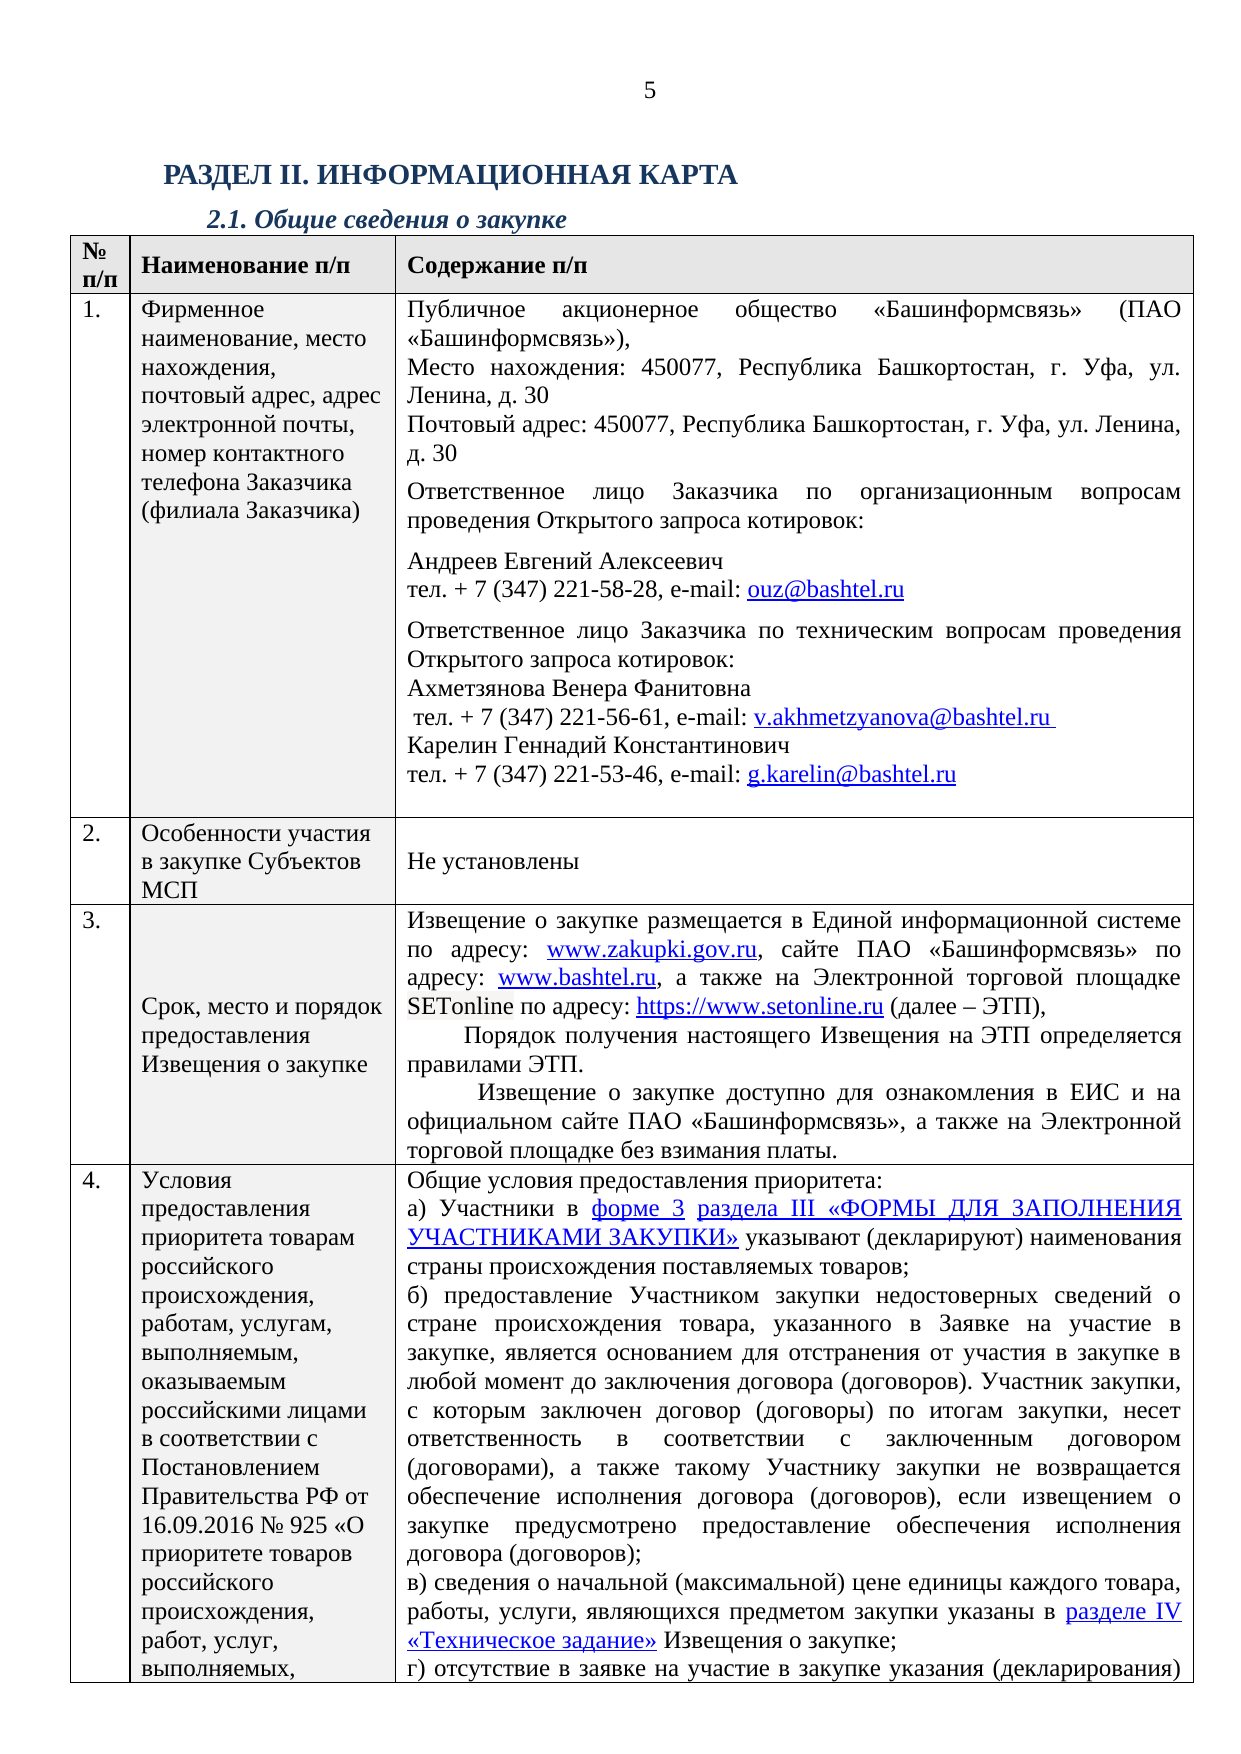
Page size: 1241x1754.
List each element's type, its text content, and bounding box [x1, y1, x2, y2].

table_header Содержание п/п [396, 236, 1193, 293]
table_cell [396, 1165, 1193, 1682]
table_cell [71, 1165, 129, 1682]
table_cell Фирменное наименование, место нахождения, почтовый адрес, адрес электронной почты, номер контактного телефона Заказчика (филиала Заказчика) [131, 294, 395, 817]
table_header Наименование п/п [131, 236, 395, 293]
table_cell Публичное акционерное общество «Башинформсвязь» (ПАО «Башинформсвязь»), Место нахождения: 450077, Республика Башкортостан, г. Уфа, ул. Ленина, д. 30 Почтовый адрес: 450077, Республика Башкортостан, г. Уфа, ул. Ленина, д. 30 Ответственное лицо Заказчика по организационным вопросам проведения Открытого запроса котировок: Андреев Евгений Алексеевич тел. + 7 (347) 221-58-28, e-mail: ouz@bashtel.ru Ответственное лицо Заказчика по техническим вопросам проведения Открытого запроса котировок: Ахметзянова Венера Фанитовна тел. + 7 (347) 221-56-61, e-mail: v.akhmetzyanova@bashtel.ru Карелин Геннадий Константинович тел. + 7 (347) 221-53-46, e-mail: g.karelin@bashtel.ru [396, 294, 1193, 817]
table_cell Не установлены [396, 818, 1193, 904]
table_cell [131, 1165, 395, 1682]
text 2.1. Общие сведения о закупке [207, 203, 1181, 235]
table_cell Особенности участия в закупке Субъектов МСП [131, 818, 395, 904]
text РАЗДЕЛ II. ИНФОРМАЦИОННАЯ КАРТА [163, 157, 1181, 191]
table_header № п/п [71, 236, 129, 293]
table_cell [71, 818, 129, 904]
table_cell [71, 294, 129, 817]
table_cell Срок, место и порядок предоставления Извещения о закупке [131, 905, 395, 1164]
table_cell [71, 905, 129, 1164]
table_cell Извещение о закупке размещается в Единой информационной системе по адресу: www.zakupki.gov.ru, сайте ПАО «Башинформсвязь» по адресу: www.bashtel.ru, а также на Электронной торговой площадке SETonline по адресу: https://www.setonline.ru (далее – ЭТП), Порядок получения настоящего Извещения на ЭТП определяется правилами ЭТП. Извещение о закупке доступно для ознакомления в ЕИС и на официальном сайте ПАО «Башинформсвязь», а также на Электронной торговой площадке без взимания платы. [396, 905, 1193, 1164]
